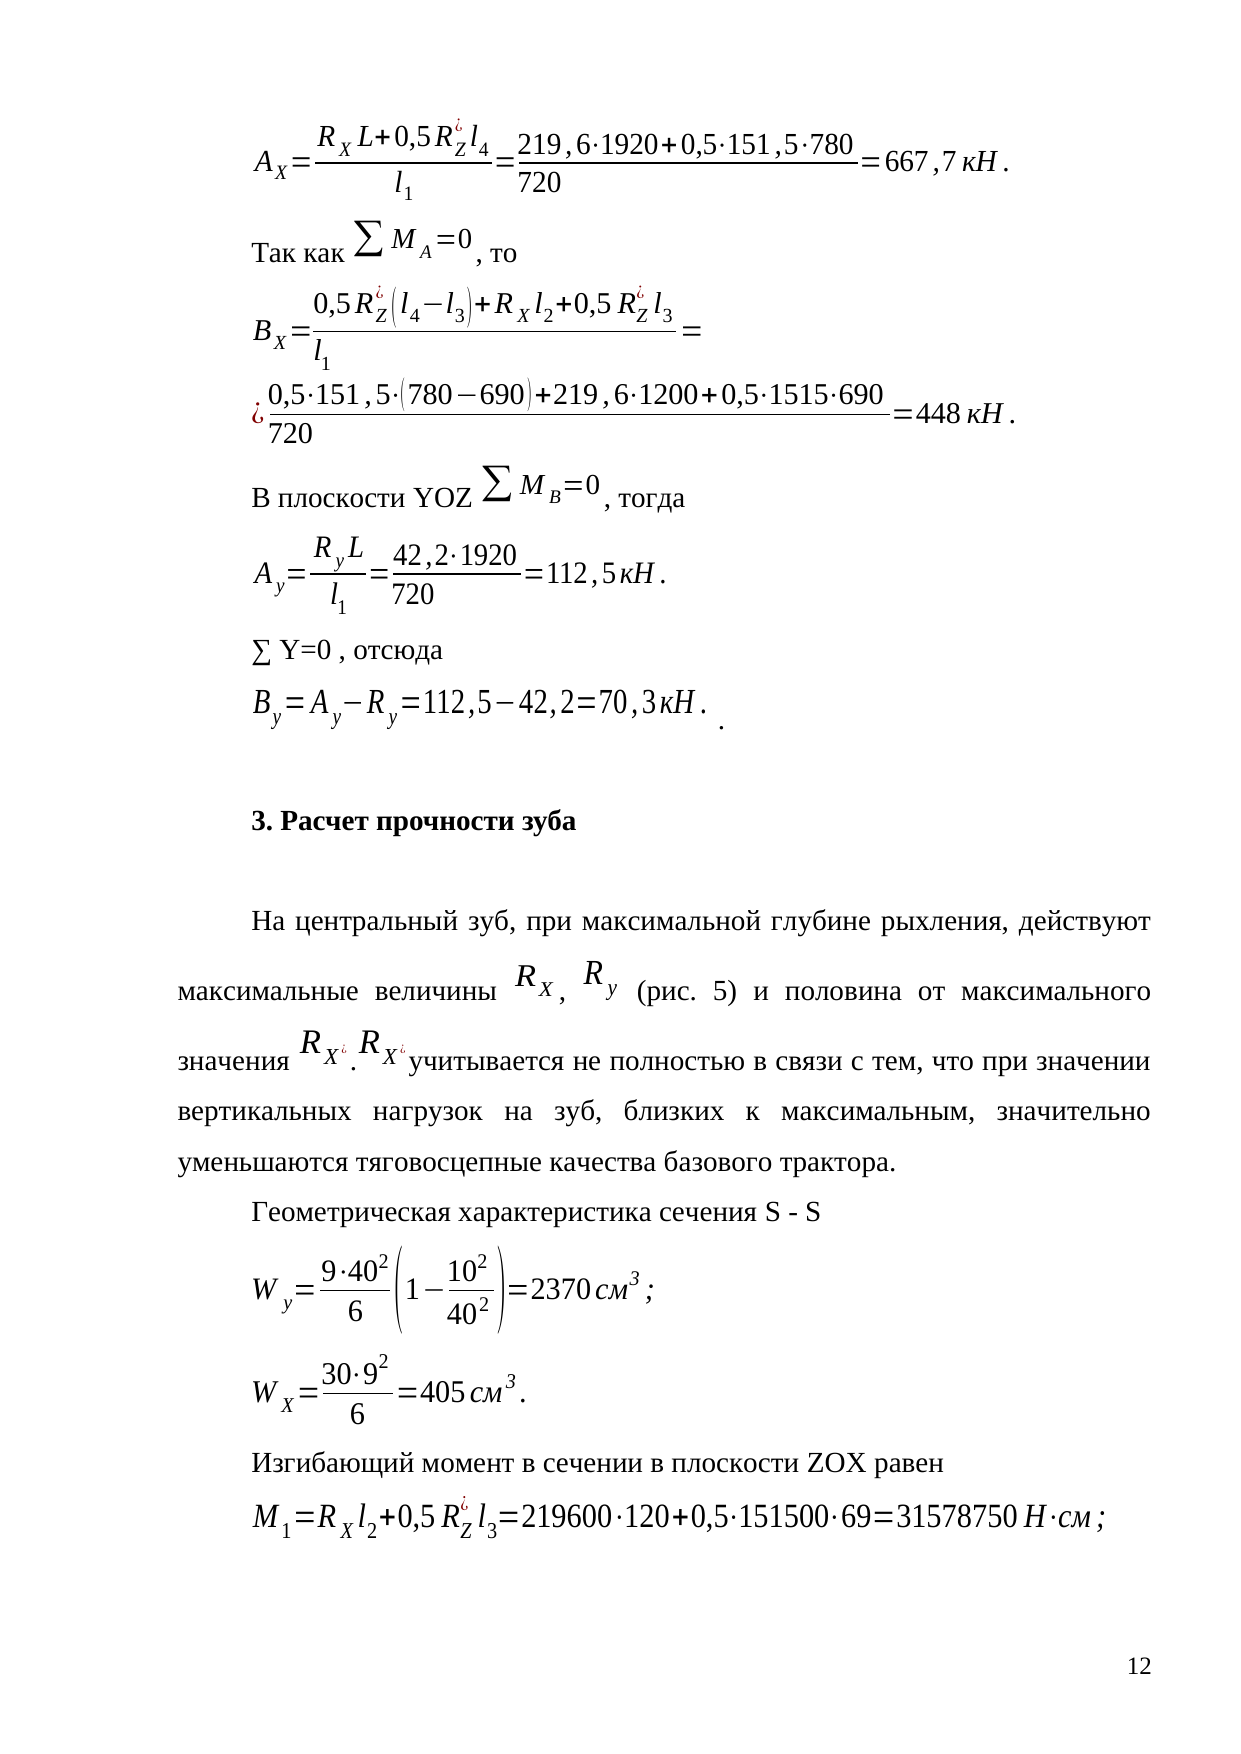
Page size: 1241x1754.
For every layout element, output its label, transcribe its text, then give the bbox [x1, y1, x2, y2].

text ∑ Y=0 , отсюда [177, 632, 1152, 666]
text Изгибающий момент в сечении в плоскости ZOX равен [177, 1445, 1152, 1479]
text На центральный зуб, при максимальной глубине рыхления, действуют максимальные величины , (рис. 5) и половина от максимального значения .учитывается не полностью в связи с тем, что при значении вертикальных нагрузок на зуб, близких к максимальным, значительно уменьшаются тяговосцепные качества базового трактора. [177, 903, 1152, 1177]
text 3. Расчет прочности зуба [177, 803, 1152, 836]
text . [177, 683, 1152, 736]
text Так как , то [177, 220, 1152, 268]
text В плоскости YOZ , тогда [177, 465, 1152, 514]
text Геометрическая характеристика сечения S - S [177, 1194, 1152, 1228]
